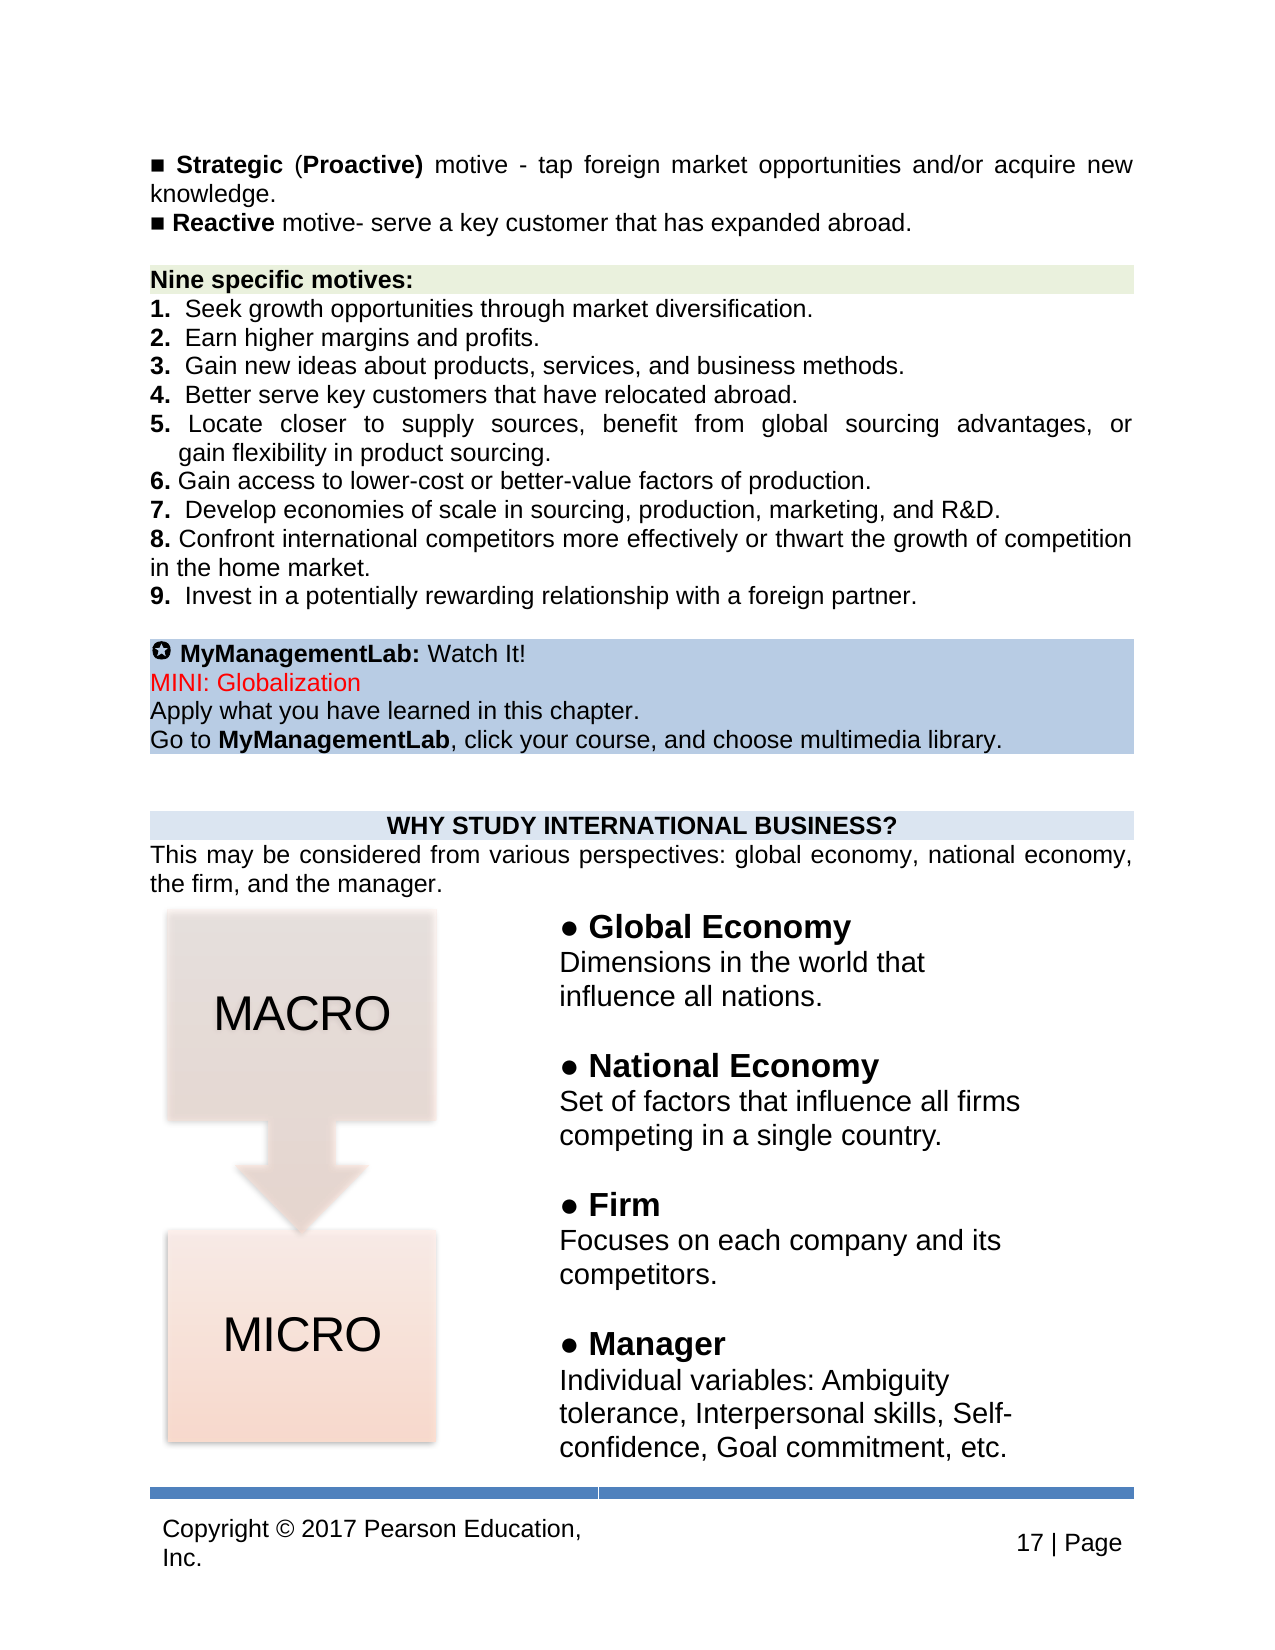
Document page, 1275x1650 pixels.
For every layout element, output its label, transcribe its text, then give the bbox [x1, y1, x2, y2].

text 9. Invest in a potentially rewarding relationship with a foreign partner. [150, 581, 1134, 610]
text 3. Gain new ideas about products, services, and business methods. [150, 351, 1134, 380]
text MINI: Globalization [150, 668, 1134, 696]
text 7. Develop economies of scale in sourcing, production, marketing, and R&D. [150, 495, 1134, 524]
text 1. Seek growth opportunities through market diversification. [150, 294, 1134, 322]
text 2. Earn higher margins and profits. [150, 322, 1134, 351]
text ■ Strategic (Proactive) motive - tap foreign market opportunities and/or acquire new knowledge. [150, 150, 1134, 207]
text Go to MyManagementLab, click your course, and choose multimedia library. [150, 725, 1134, 754]
text 8. Confront international competitors more effectively or thwart the growth of competition in the home market. [150, 524, 1134, 581]
text ■ Reactive motive- serve a key customer that has expanded abroad. [150, 207, 1134, 236]
text 5. Locate closer to supply sources, benefit from global sourcing advantages, or gain flexibility in product sourcing. [150, 409, 1134, 466]
text Nine specific motives: [150, 265, 1134, 294]
text 6. Gain access to lower-cost or better-value factors of production. [150, 466, 1134, 495]
text Apply what you have learned in this chapter. [150, 696, 1134, 725]
text 4. Better serve key customers that have relocated abroad. [150, 380, 1134, 409]
text WHY STUDY INTERNATIONAL BUSINESS? [150, 811, 1134, 840]
text This may be considered from various perspectives: global economy, national economy, the firm, and the manager. [150, 840, 1134, 898]
text MyManagementLab: Watch It! [150, 639, 1134, 668]
